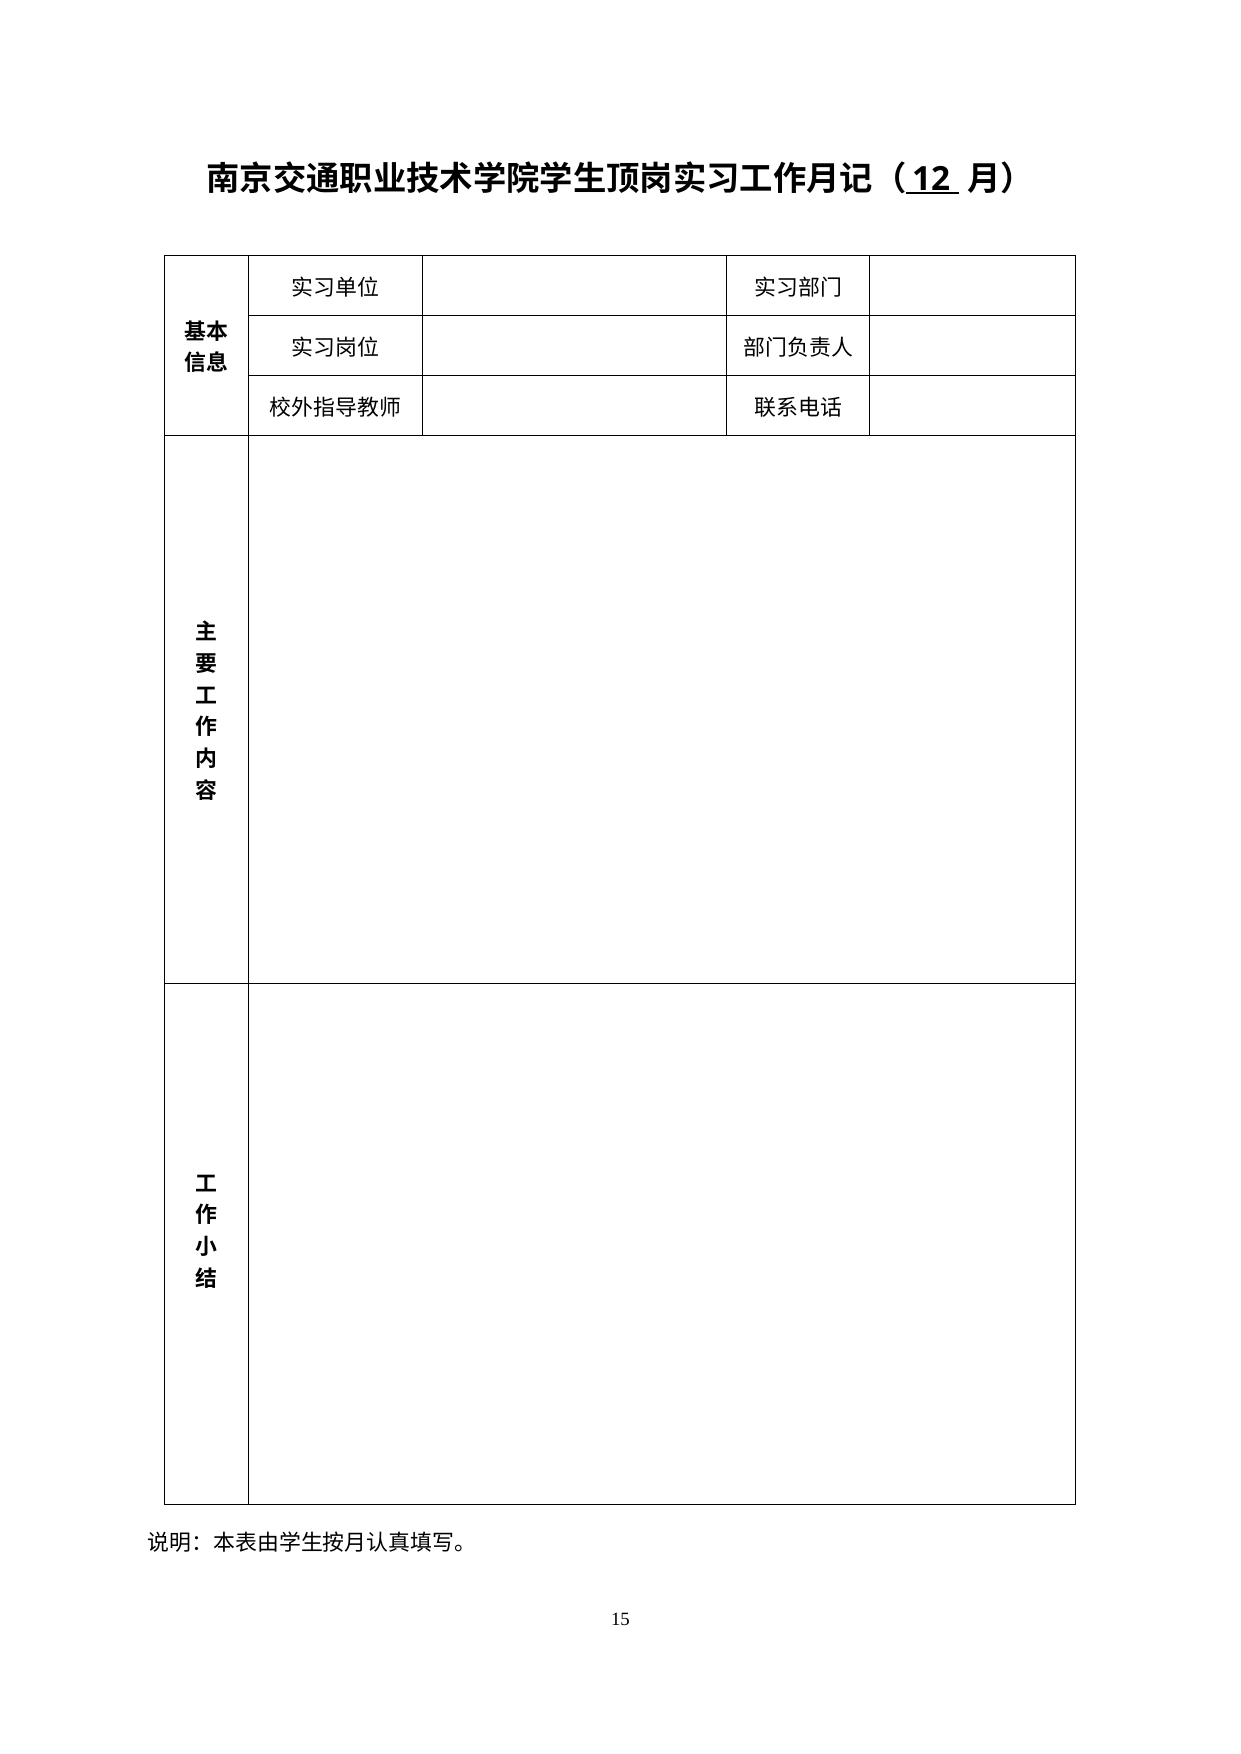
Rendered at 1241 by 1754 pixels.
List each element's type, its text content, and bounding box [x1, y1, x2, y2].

table_header 基本信息 [165, 256, 248, 435]
table_cell [423, 316, 726, 375]
text 说明：本表由学生按月认真填写。 [148, 224, 1092, 1557]
table_cell [870, 316, 1075, 375]
table_header [870, 256, 1075, 315]
table_cell 主 要 工 作 内 容 [165, 436, 248, 983]
table_cell 实习岗位 [249, 316, 422, 375]
table_header [423, 256, 726, 315]
table_cell [249, 436, 1075, 983]
table_header 实习单位 [249, 256, 422, 315]
table_cell 联系电话 [727, 376, 869, 435]
table_cell 工 作 小 结 [165, 984, 248, 1504]
table_cell 部门负责人 [727, 316, 869, 375]
table_cell 校外指导教师 [249, 376, 422, 435]
table_cell [249, 984, 1075, 1504]
text 南京交通职业技术学院学生顶岗实习工作月记（ 12 月） [148, 143, 1092, 208]
table_cell [870, 376, 1075, 435]
table_cell [423, 376, 726, 435]
table_header 实习部门 [727, 256, 869, 315]
